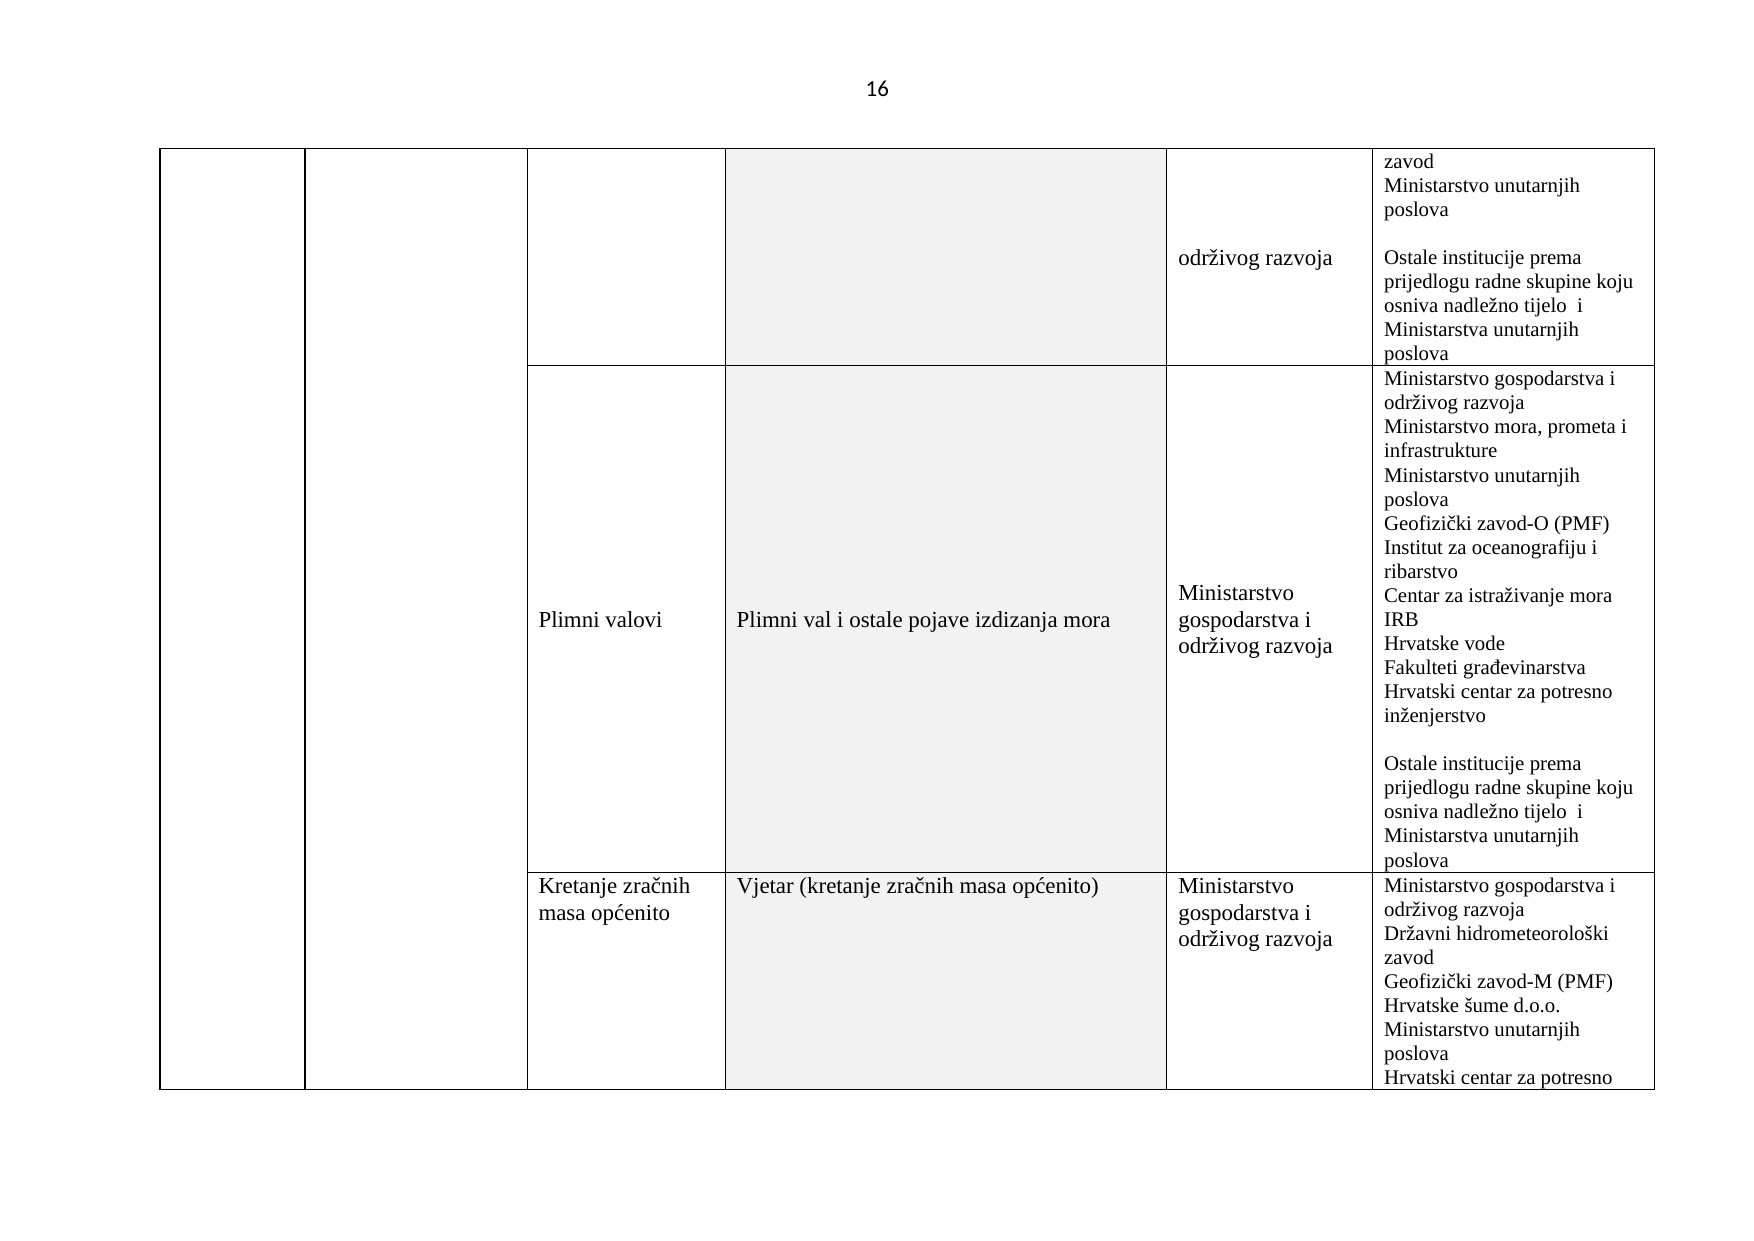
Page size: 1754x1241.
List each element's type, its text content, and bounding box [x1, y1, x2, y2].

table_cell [726, 149, 1166, 365]
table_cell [1167, 873, 1372, 1089]
table_cell Plimni val i ostale pojave izdizanja mora [726, 366, 1166, 872]
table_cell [726, 873, 1166, 1089]
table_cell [528, 873, 725, 1089]
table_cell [1373, 873, 1654, 1089]
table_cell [528, 149, 725, 365]
table_cell Ministarstvo gospodarstva i održivog razvoja [1167, 366, 1372, 872]
table_cell Plimni valovi [528, 366, 725, 872]
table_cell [1167, 149, 1372, 365]
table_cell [1373, 149, 1654, 365]
table_cell Ministarstvo gospodarstva i održivog razvoja Ministarstvo mora, prometa i infrastrukture Ministarstvo unutarnjih poslova Geofizički zavod-O (PMF) Institut za oceanografiju i ribarstvo Centar za istraživanje mora IRB Hrvatske vode Fakulteti građevinarstva Hrvatski centar za potresno inženjerstvo Ostale institucije prema prijedlogu radne skupine koju osniva nadležno tijelo i Ministarstva unutarnjih poslova [1373, 366, 1654, 872]
